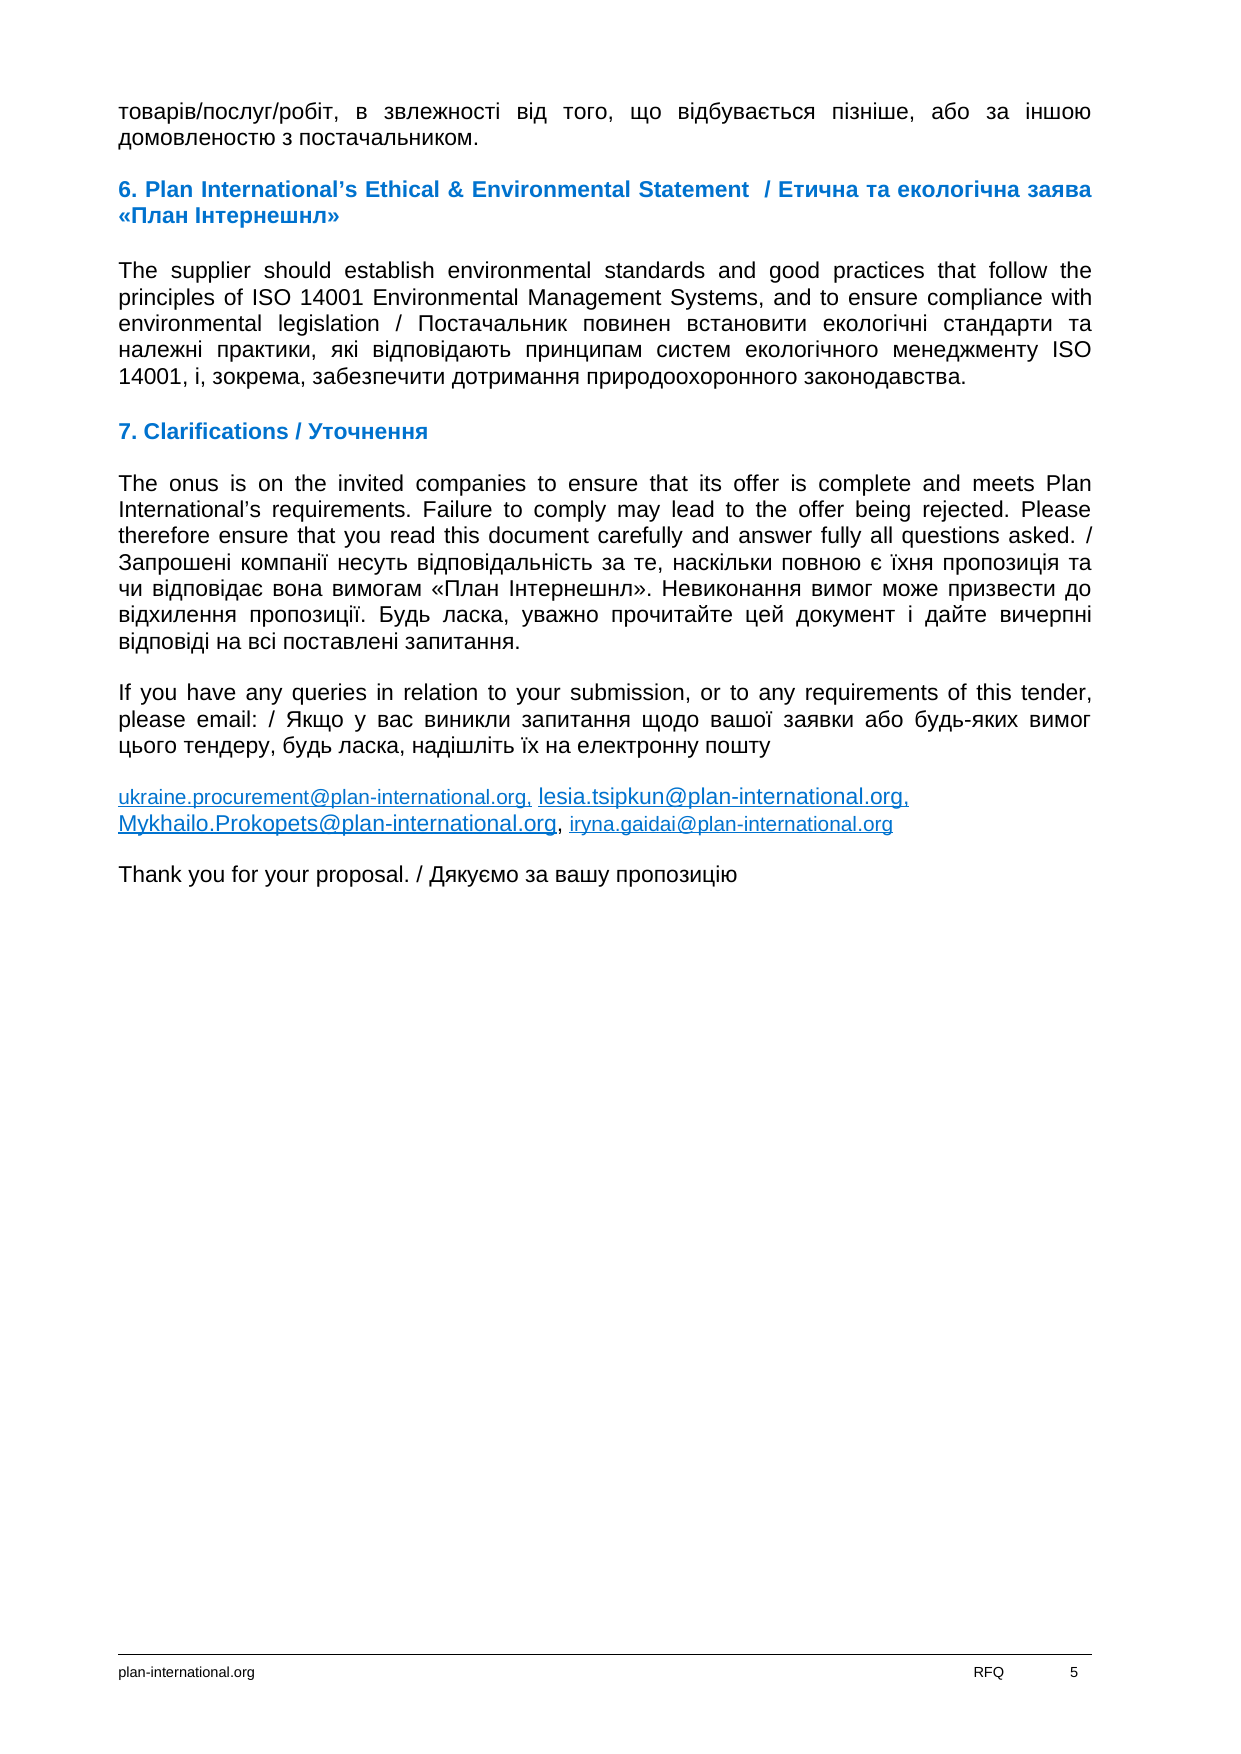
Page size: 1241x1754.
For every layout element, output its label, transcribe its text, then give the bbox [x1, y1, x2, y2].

text Thank you for your proposal. / Дякуємо за вашу пропозицію [118, 861, 1092, 887]
text ukraine.procurement@plan-international.org, lesia.tsipkun@plan-international.org, Mykhailo.Prokopets@plan-international.org, iryna.gaidai@plan-international.org [118, 783, 1092, 836]
text If you have any queries in relation to your submission, or to any requirements of this tender, please email: / Якщо у вас виникли запитання щодо вашої заявки або будь-яких вимог цього тендеру, будь ласка, надішліть їх на електронну пошту [118, 679, 1092, 758]
text The onus is on the invited companies to ensure that its offer is complete and meets Plan International’s requirements. Failure to comply may lead to the offer being rejected. Please therefore ensure that you read this document carefully and answer fully all questions asked. / Запрошені компанії несуть відповідальність за те, наскільки повною є їхня пропозиція та чи відповідає вона вимогам «План Інтернешнл». Невиконання вимог може призвести до відхилення пропозиції. Будь ласка, уважно прочитайте цей документ і дайте вичерпні відповіді на всі поставлені запитання. [118, 470, 1092, 654]
text The supplier should establish environmental standards and good practices that follow the principles of ISO 14001 Environmental Management Systems, and to ensure compliance with environmental legislation / Постачальник повинен встановити екологічні стандарти та належні практики, які відповідають принципам систем екологічного менеджменту ISO 14001, і, зокрема, забезпечити дотримання природоохоронного законодавства. [118, 257, 1092, 389]
text 6. Plan International’s Ethical & Environmental Statement / Етична та екологічна заява «План Інтернешнл» [118, 176, 1092, 228]
text 7. Clarifications / Уточнення [118, 418, 1092, 445]
